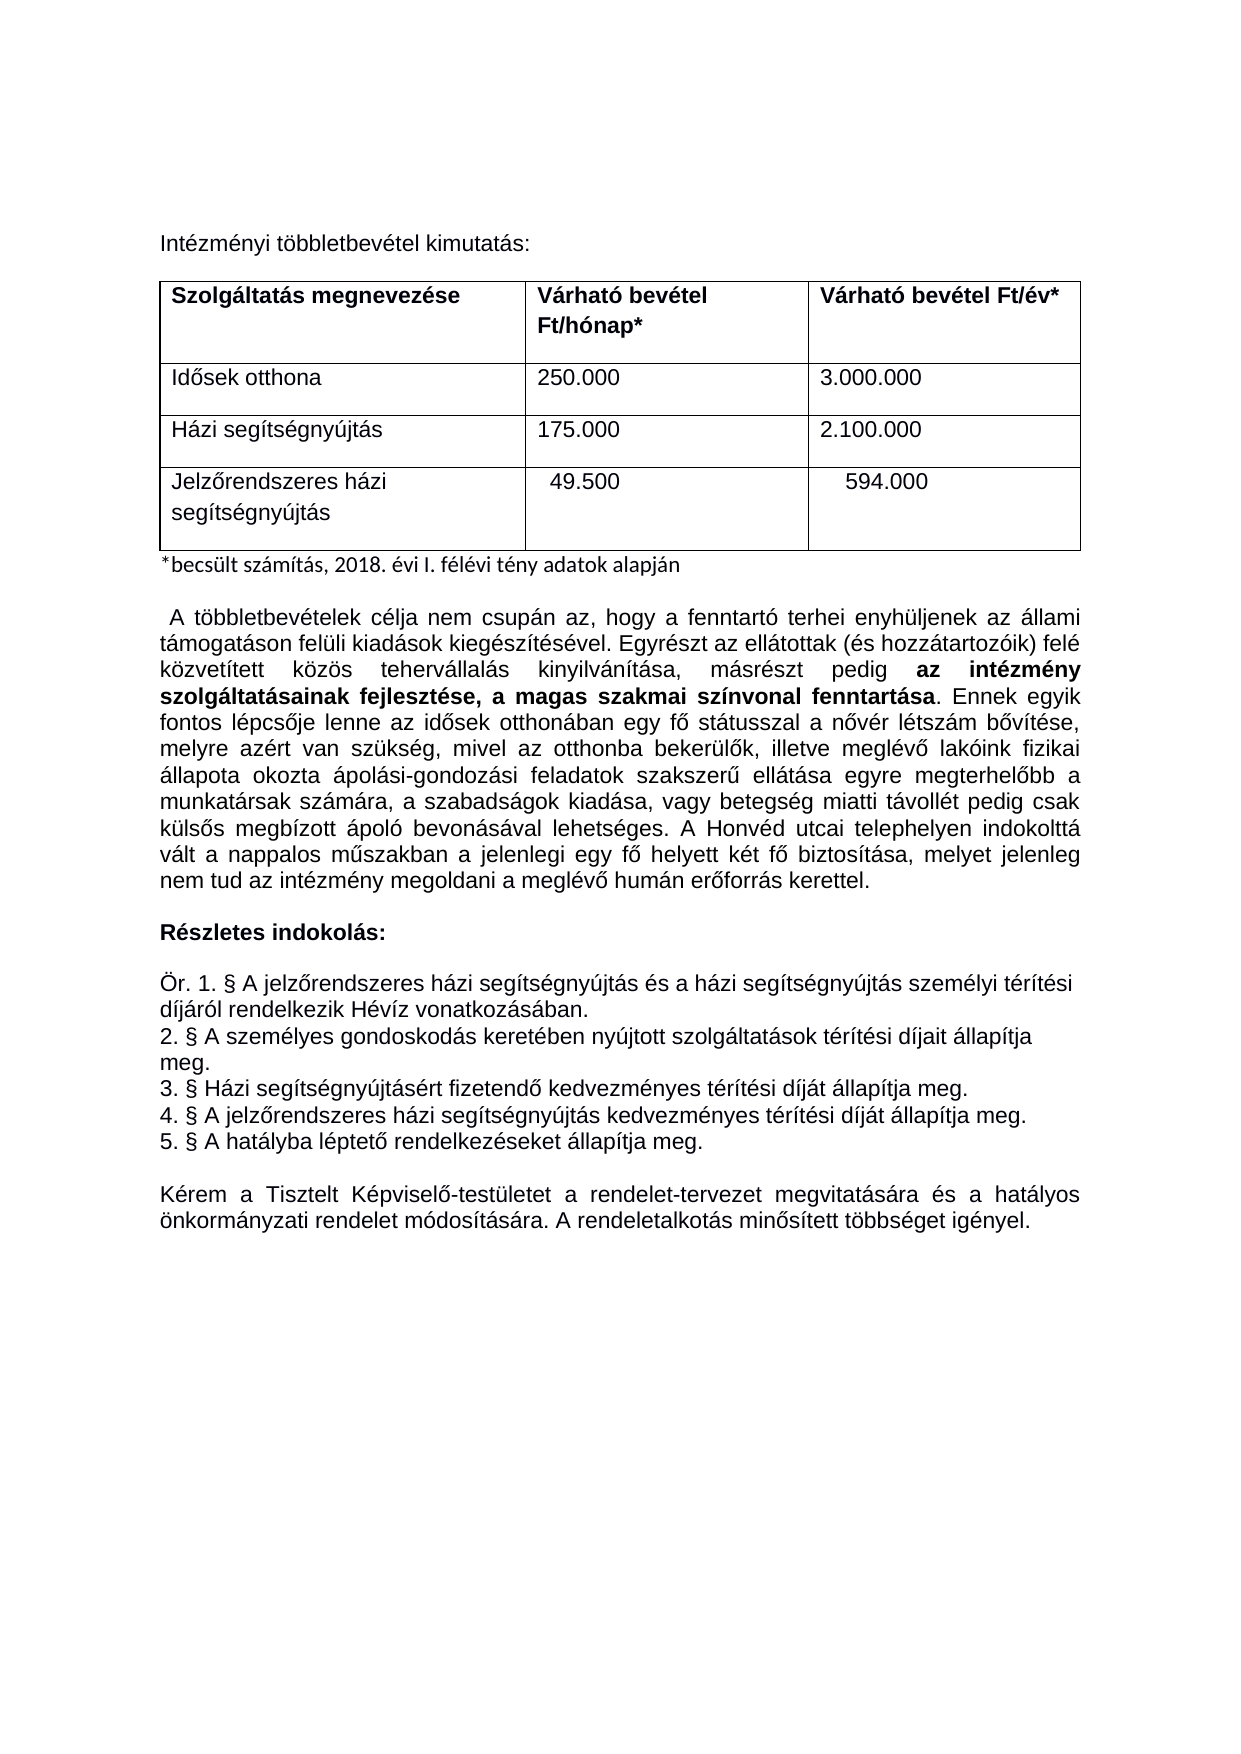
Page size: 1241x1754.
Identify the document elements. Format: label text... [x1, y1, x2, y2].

table_cell 3.000.000 [809, 364, 1080, 415]
table_cell Jelzőrendszeres házi segítségnyújtás [161, 468, 525, 549]
table_header Várható bevétel Ft/év* [809, 282, 1080, 363]
table_cell Házi segítségnyújtás [161, 416, 525, 467]
text 2. § A személyes gondoskodás keretében nyújtott szolgáltatások térítési díjait állapítja meg. [159, 1023, 1081, 1075]
table_cell 49.500 [526, 468, 808, 549]
table_cell Idősek otthona [161, 364, 525, 415]
table_header Szolgáltatás megnevezése [161, 282, 525, 363]
table_cell 250.000 [526, 364, 808, 415]
text A többletbevételek célja nem csupán az, hogy a fenntartó terhei enyhüljenek az állami támogatáson felüli kiadások kiegészítésével. Egyrészt az ellátottak (és hozzátartozóik) felé közvetített közös tehervállalás kinyilvánítása, másrészt pedig az intézmény szolgáltatásainak fejlesztése, a magas szakmai színvonal fenntartása. Ennek egyik fontos lépcsője lenne az idősek otthonában egy fő státusszal a nővér létszám bővítése, melyre azért van szükség, mivel az otthonba bekerülők, illetve meglévő lakóink fizikai állapota okozta ápolási-gondozási feladatok szakszerű ellátása egyre megterhelőbb a munkatársak számára, a szabadságok kiadása, vagy betegség miatti távollét pedig csak külsős megbízott ápoló bevonásával lehetséges. A Honvéd utcai telephelyen indokolttá vált a nappalos műszakban a jelenlegi egy fő helyett két fő biztosítása, melyet jelenleg nem tud az intézmény megoldani a meglévő humán erőforrás kerettel. [159, 604, 1081, 893]
text Kérem a Tisztelt Képviselő-testületet a rendelet-tervezet megvitatására és a hatályos önkormányzati rendelet módosítására. A rendeletalkotás minősített többséget igényel. [159, 1181, 1081, 1233]
table_cell 2.100.000 [809, 416, 1080, 467]
text 5. § A hatályba léptető rendelkezéseket állapítja meg. [159, 1128, 1081, 1154]
text Intézményi többletbevétel kimutatás: [159, 230, 1081, 256]
text *becsült számítás, 2018. évi I. félévi tény adatok alapján [159, 551, 1081, 579]
table_cell 175.000 [526, 416, 808, 467]
text Részletes indokolás: [159, 918, 1081, 945]
table_cell 594.000 [809, 468, 1080, 549]
table_header Várható bevétel Ft/hónap* [526, 282, 808, 363]
text Ör. 1. § A jelzőrendszeres házi segítségnyújtás és a házi segítségnyújtás személyi térítési díjáról rendelkezik Hévíz vonatkozásában. [159, 970, 1081, 1023]
list 4. § A jelzőrendszeres házi segítségnyújtás kedvezményes térítési díját állapítja meg. [159, 1102, 1081, 1128]
text 3. § Házi segítségnyújtásért fizetendő kedvezményes térítési díját állapítja meg. [159, 1075, 1081, 1102]
